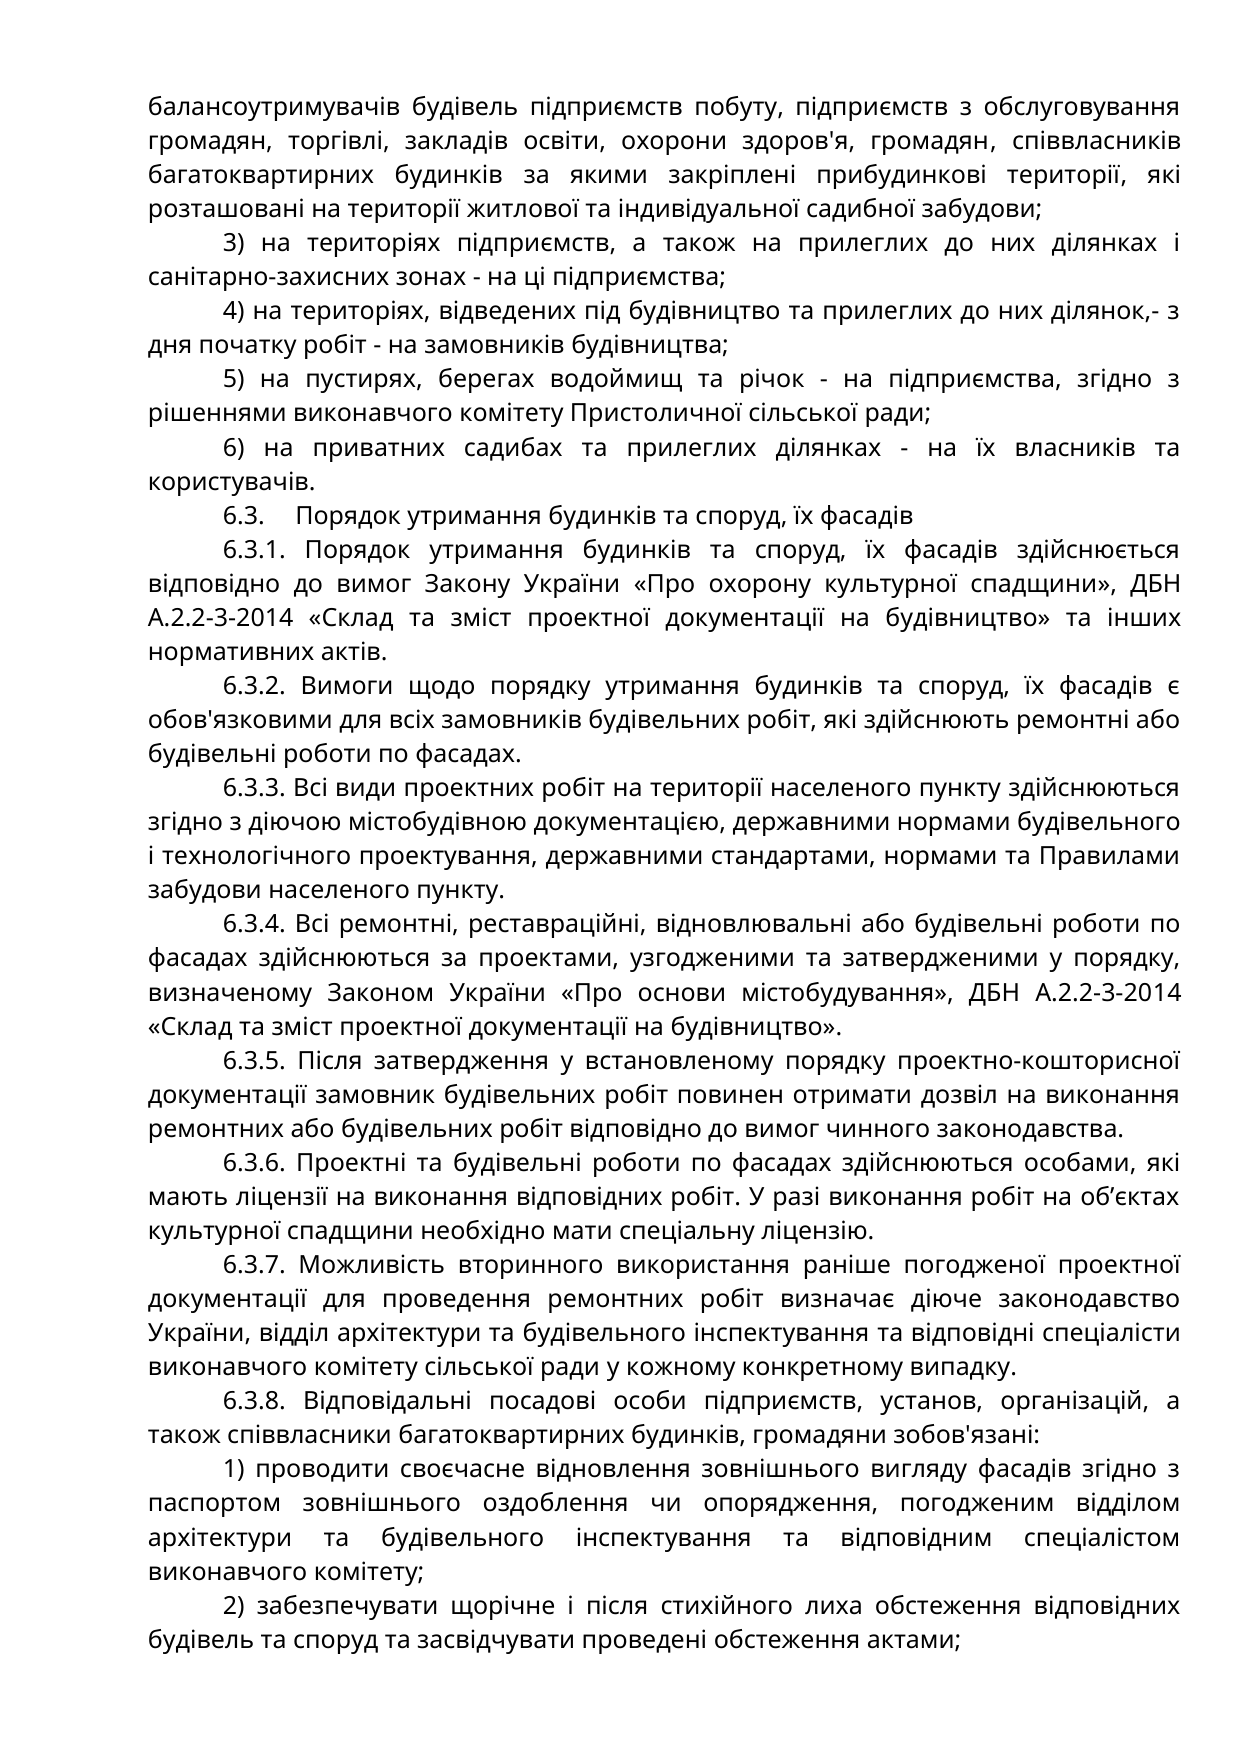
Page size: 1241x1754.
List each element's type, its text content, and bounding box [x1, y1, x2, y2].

text 6.3.3. Всі види проектних робіт на території населеного пункту здійснюються згідно з діючою містобудівною документацією, державними нормами будівельного і технологічного проектування, державними стандартами, нормами та Правилами забудови населеного пункту. [148, 770, 1181, 906]
text 1) проводити своєчасне відновлення зовнішнього вигляду фасадів згідно з паспортом зовнішнього оздоблення чи опорядження, погодженим відділом архітектури та будівельного інспектування та відповідним спеціалістом виконавчого комітету; [148, 1451, 1181, 1587]
text 6) на приватних садибах та прилеглих ділянках - на їх власників та користувачів. [148, 429, 1181, 497]
text 6.3.5. Після затвердження у встановленому порядку проектно-кошторисної документації замовник будівельних робіт повинен отримати дозвіл на виконання ремонтних або будівельних робіт відповідно до вимог чинного законодавства. [148, 1042, 1181, 1144]
text 6.3.7. Можливість вторинного використання раніше погодженої проектної документації для проведення ремонтних робіт визначає діюче законодавство України, відділ архітектури та будівельного інспектування та відповідні спеціалісти виконавчого комітету сільської ради у кожному конкретному випадку. [148, 1247, 1181, 1383]
text 4) на територіях, відведених під будівництво та прилеглих до них ділянок,- з дня початку робіт - на замовників будівництва; [148, 293, 1181, 361]
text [148, 88, 1181, 225]
text 6.3.2. Вимоги щодо порядку утримання будинків та споруд, їх фасадів є обов'язковими для всіх замовників будівельних робіт, які здійснюють ремонтні або будівельні роботи по фасадах. [148, 668, 1181, 770]
text 6.3.1. Порядок утримання будинків та споруд, їх фасадів здійснюється відповідно до вимог Закону України «Про охорону культурної спадщини», ДБН А.2.2-3-2014 «Склад та зміст проектної документації на будівництво» та інших нормативних актів. [148, 531, 1181, 668]
text 6.3. Порядок утримання будинків та споруд, їх фасадів [148, 497, 1181, 531]
text 2) забезпечувати щорічне і після стихійного лиха обстеження відповідних будівель та споруд та засвідчувати проведені обстеження актами; [148, 1587, 1181, 1655]
text 6.3.4. Всі ремонтні, реставраційні, відновлювальні або будівельні роботи по фасадах здійснюються за проектами, узгодженими та затвердженими у порядку, визначеному Законом України «Про основи містобудування», ДБН А.2.2-3-2014 «Склад та зміст проектної документації на будівництво». [148, 906, 1181, 1042]
text 6.3.8. Відповідальні посадові особи підприємств, установ, організацій, а також співвласники багатоквартирних будинків, громадяни зобов'язані: [148, 1383, 1181, 1451]
text 6.3.6. Проектні та будівельні роботи по фасадах здійснюються особами, які мають ліцензії на виконання відповідних робіт. У разі виконання робіт на об’єктах культурної спадщини необхідно мати спеціальну ліцензію. [148, 1144, 1181, 1247]
text 5) на пустирях, берегах водоймищ та річок - на підприємства, згідно з рішеннями виконавчого комітету Пристоличної сільської ради; [148, 361, 1181, 429]
text 3) на територіях підприємств, а також на прилеглих до них ділянках і санітарно-захисних зонах - на ці підприємства; [148, 225, 1181, 293]
